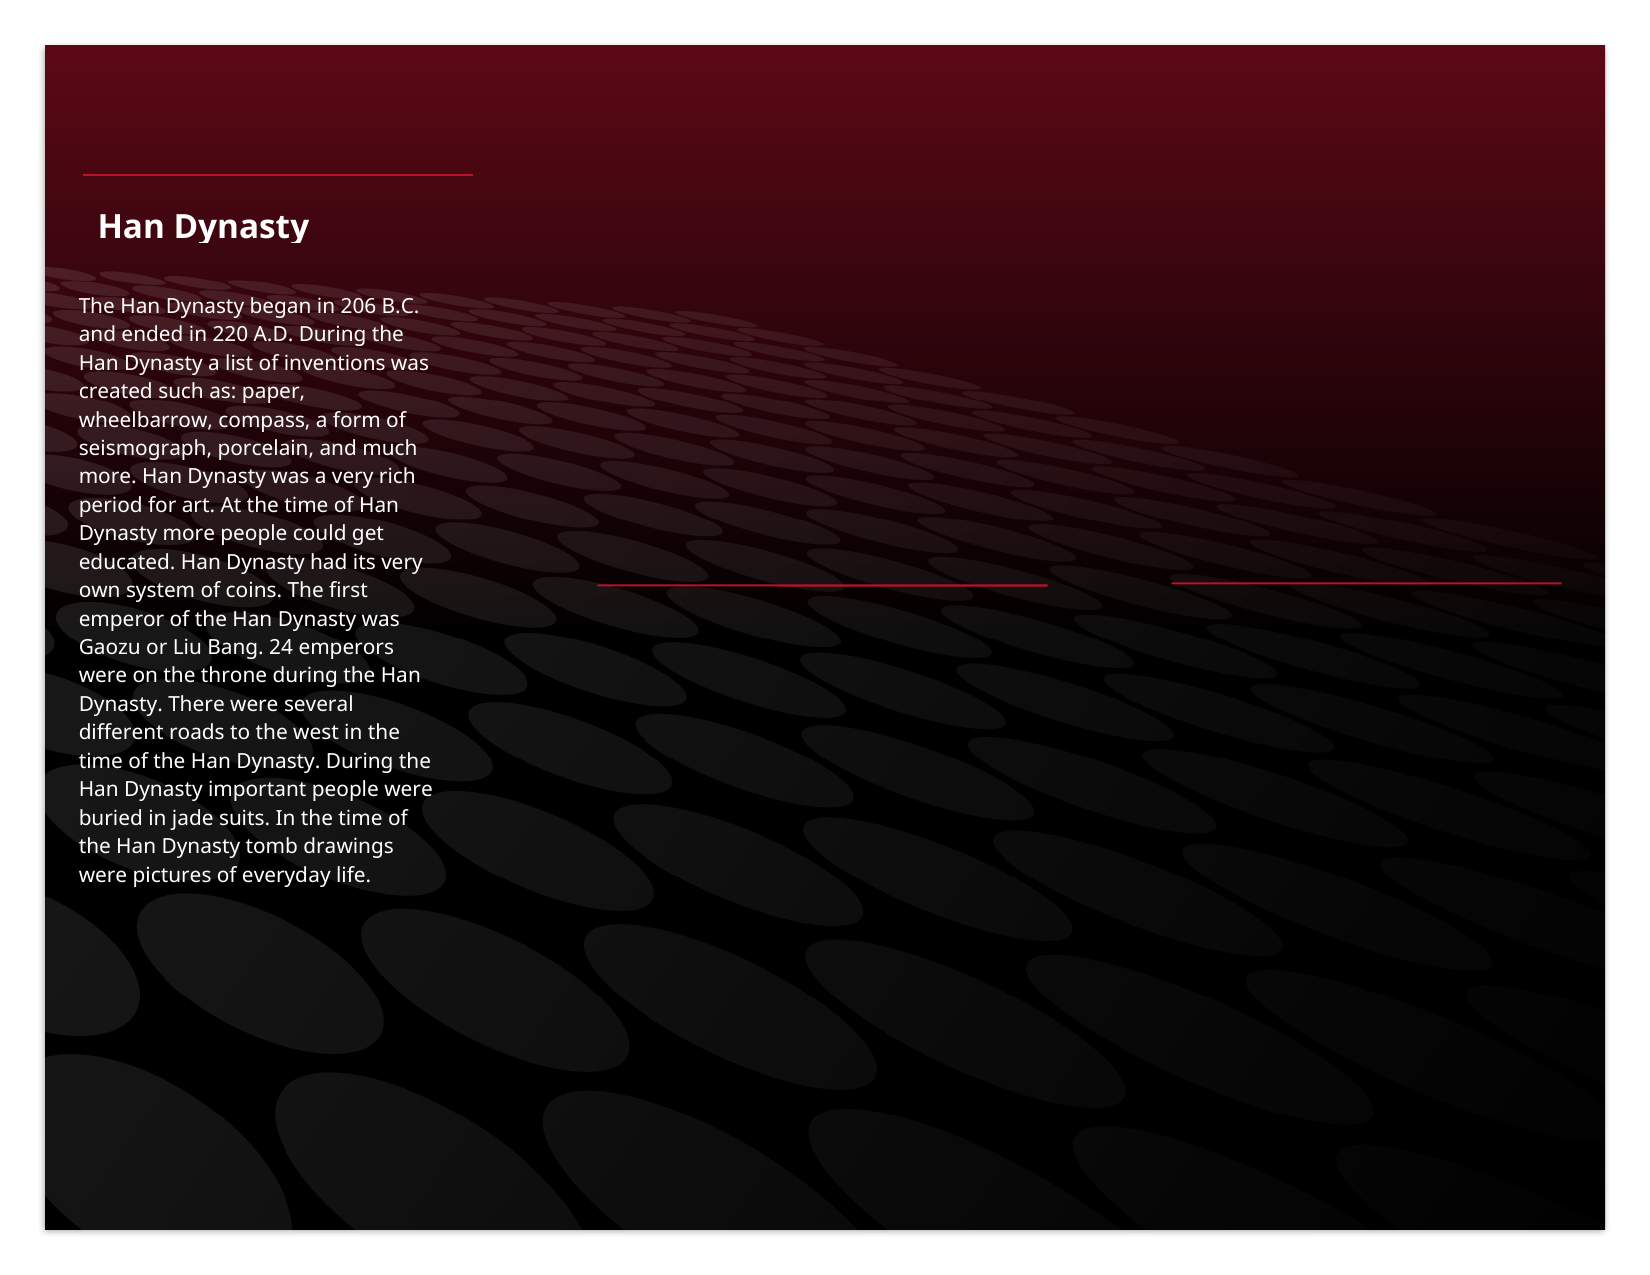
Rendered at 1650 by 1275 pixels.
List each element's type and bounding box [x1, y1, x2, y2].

picture [45, 45, 1606, 1233]
